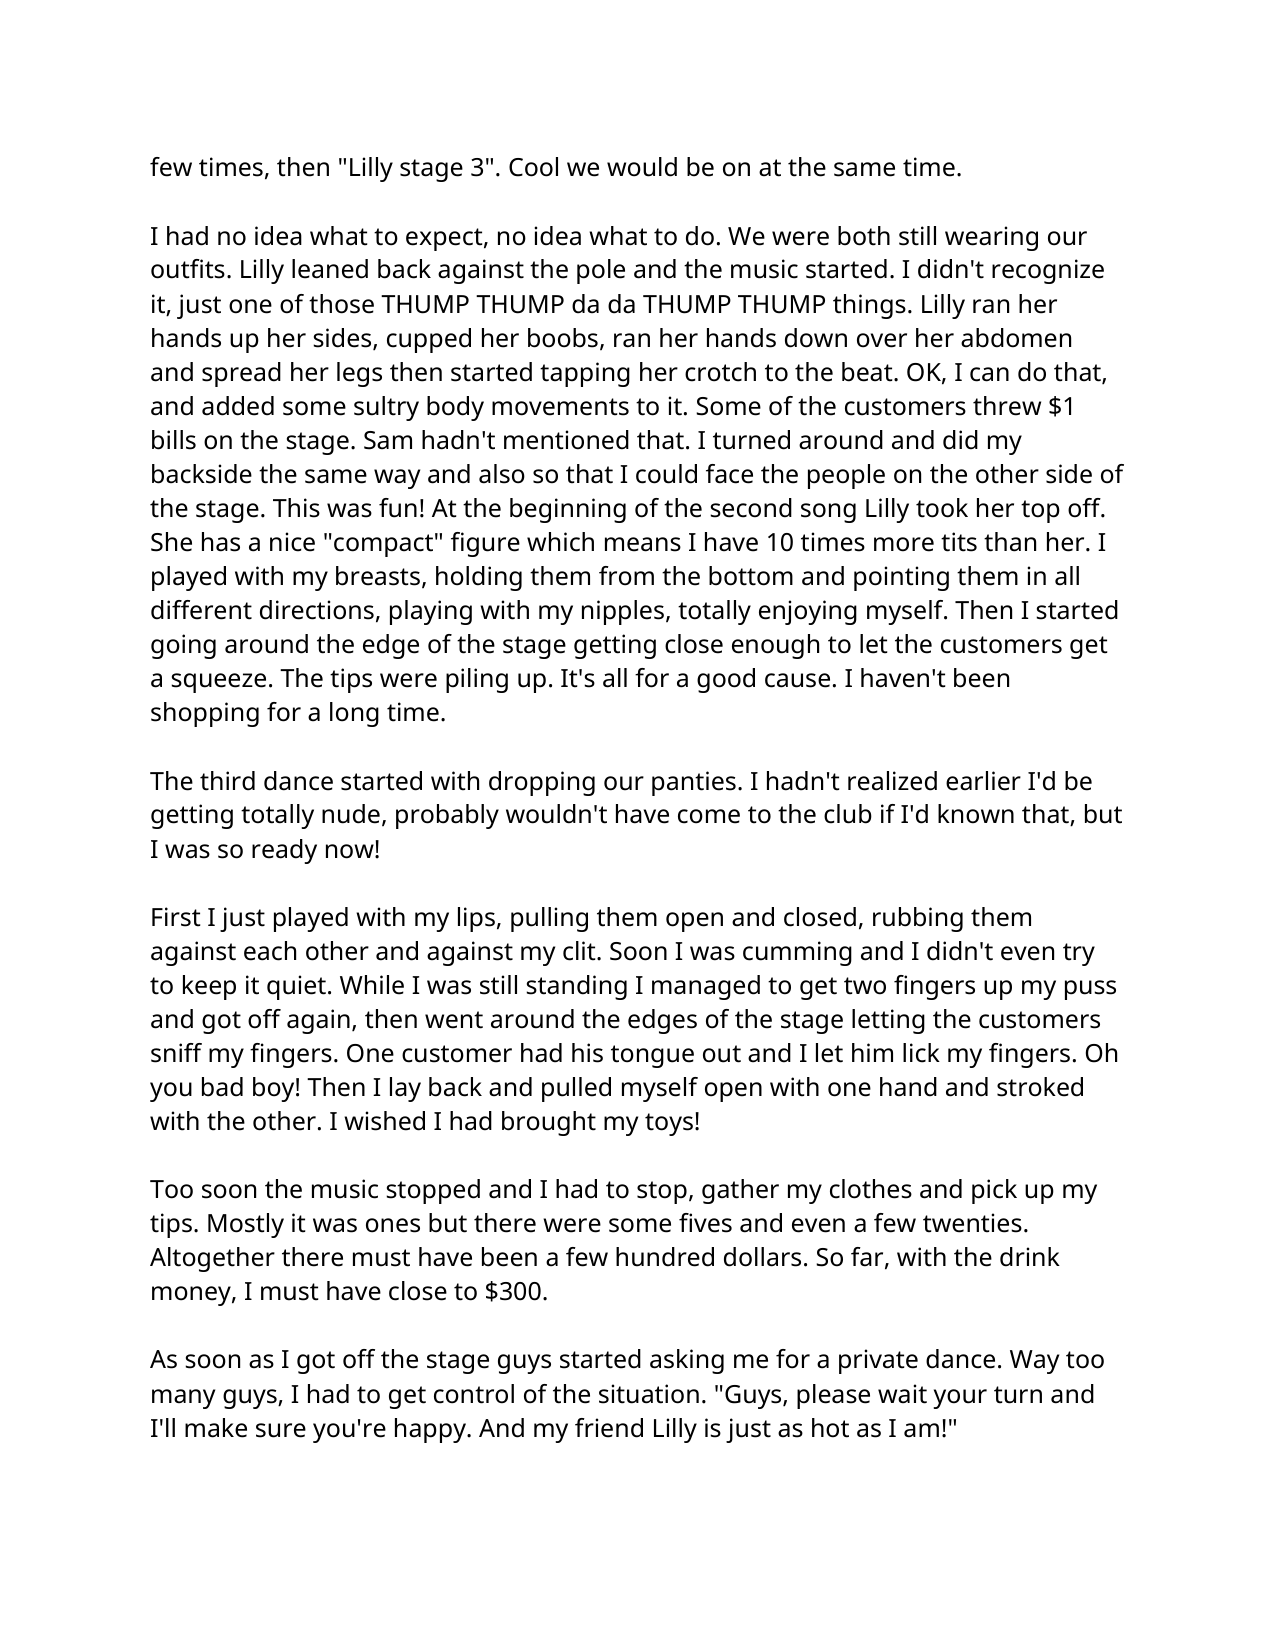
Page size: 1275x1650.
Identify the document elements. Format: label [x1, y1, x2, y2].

text [150, 150, 1125, 1478]
